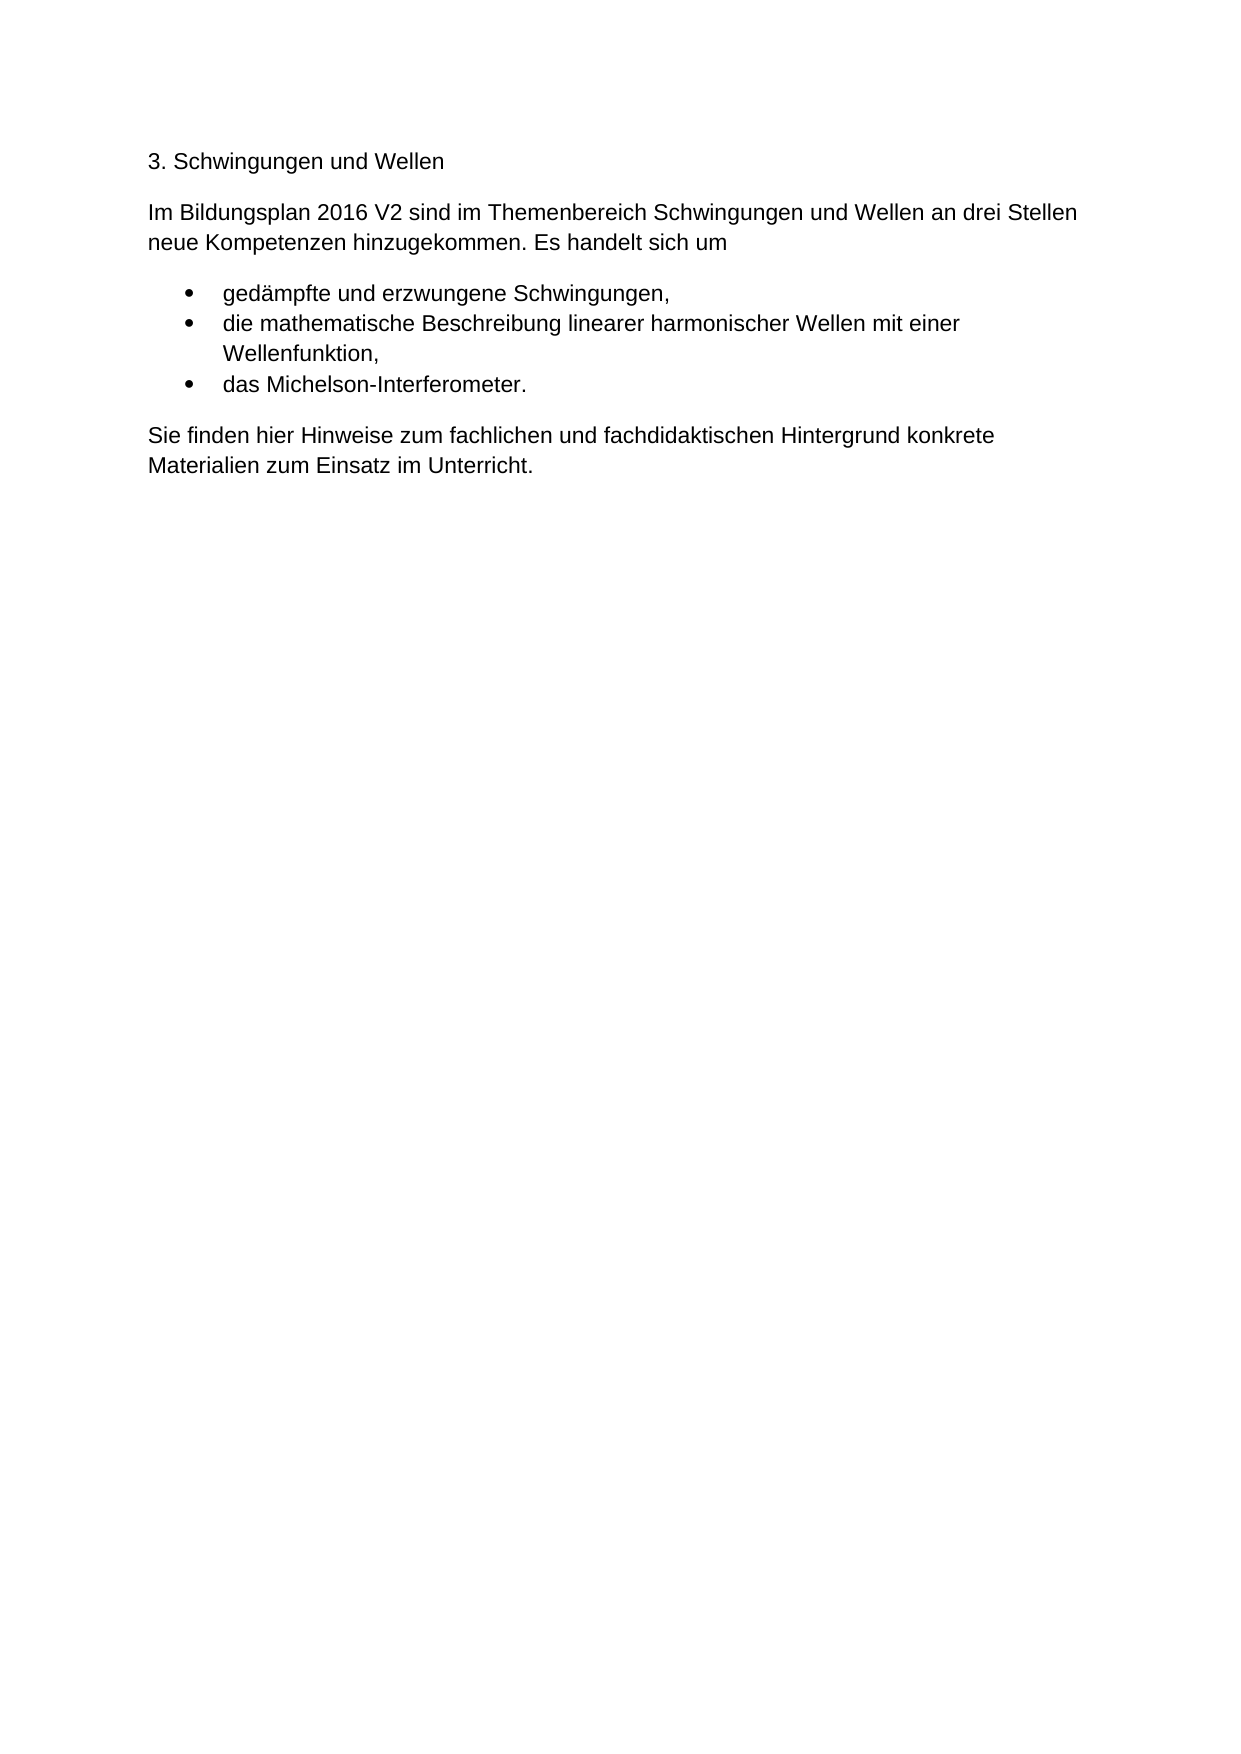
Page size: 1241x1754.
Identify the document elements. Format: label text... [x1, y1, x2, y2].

list die mathematische Beschreibung linearer harmonischer Wellen mit einer Wellenfunktion, [185, 310, 1093, 367]
list gedämpfte und erzwungene Schwingungen, [185, 280, 1093, 306]
text 3. Schwingungen und Wellen [148, 148, 1093, 174]
text Im Bildungsplan 2016 V2 sind im Themenbereich Schwingungen und Wellen an drei Stellen neue Kompetenzen hinzugekommen. Es handelt sich um [148, 199, 1093, 255]
text Sie finden hier Hinweise zum fachlichen und fachdidaktischen Hintergrund konkrete Materialien zum Einsatz im Unterricht. [148, 422, 1093, 478]
list das Michelson-Interferometer. [185, 371, 1093, 397]
